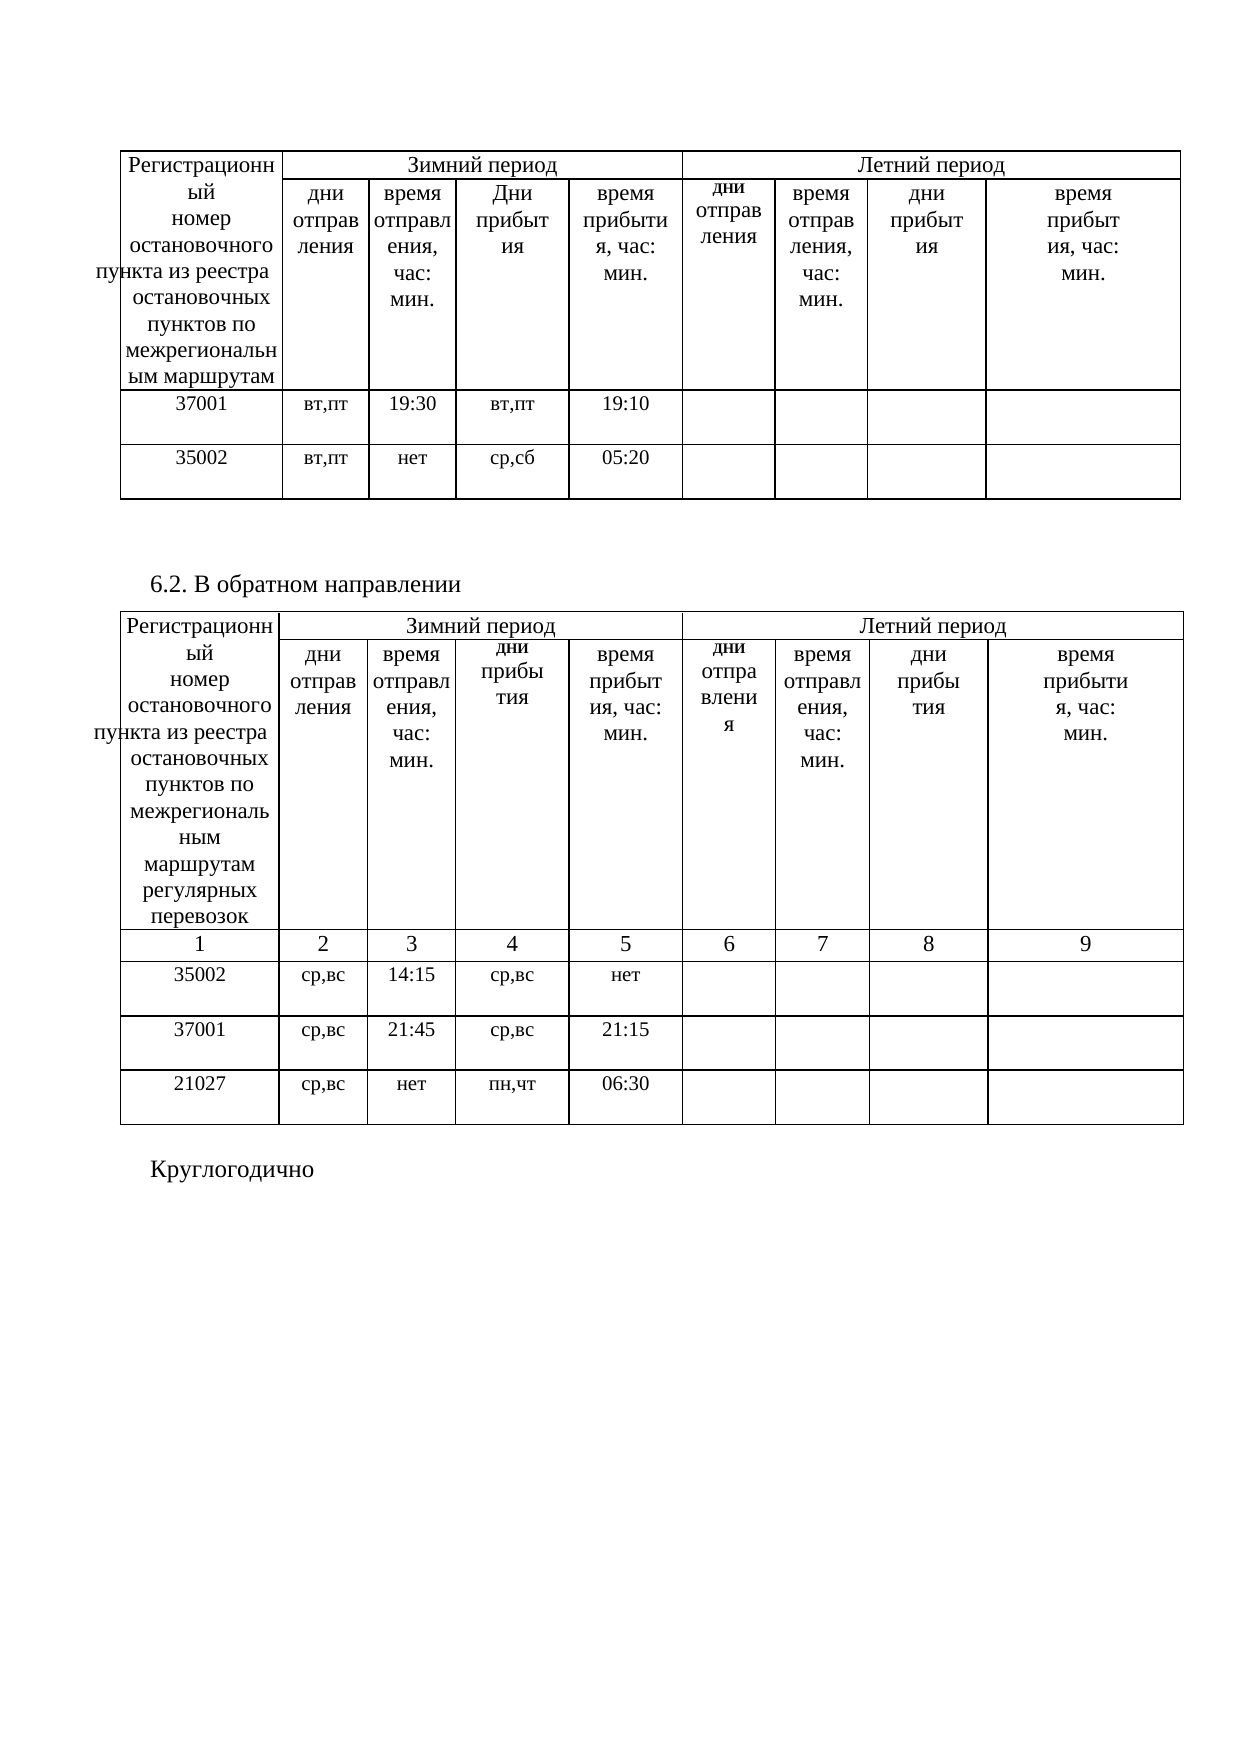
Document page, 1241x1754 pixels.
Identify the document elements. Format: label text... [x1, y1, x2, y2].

table_cell [683, 962, 775, 1015]
table_cell Дни прибыт ия [457, 180, 568, 389]
table_cell [683, 1071, 775, 1124]
table_cell пн,чт [456, 1071, 568, 1124]
table_cell время прибыт ия, час: мин. [987, 180, 1180, 389]
table_cell 7 [776, 930, 869, 961]
table_cell [776, 391, 867, 444]
table_cell 6 [683, 930, 775, 961]
table_cell 37001 [121, 1017, 278, 1069]
table_cell ср,вс [456, 962, 568, 1015]
table_cell ДНИ отпра влени я [683, 640, 775, 929]
table_header Регистрационный номер остановочного пункта из реестра остановочных пунктов по межрегиональным маршрутам регулярных перевозок [121, 612, 279, 929]
table_cell нет [370, 445, 455, 498]
table_cell дни отправ ления [280, 640, 367, 929]
table_cell 4 [456, 930, 568, 961]
table_cell [989, 962, 1183, 1015]
table_header Летний период [683, 152, 1180, 178]
table_cell 14:15 [368, 962, 455, 1015]
table_cell [776, 1071, 869, 1124]
table_cell [868, 391, 985, 444]
table_cell нет [368, 1071, 455, 1124]
table_cell 21027 [121, 1071, 278, 1124]
table_cell ср,вс [280, 962, 367, 1015]
table_header Зимний период [283, 152, 682, 178]
table_cell 06:30 [570, 1071, 682, 1124]
table_cell время прибыти я, час: мин. [989, 640, 1183, 929]
table_cell [683, 1017, 775, 1069]
table_cell ср,вс [456, 1017, 568, 1069]
table_cell время отправл ения, час: мин. [776, 640, 869, 929]
table_cell [989, 1071, 1183, 1124]
table_cell нет [570, 962, 682, 1015]
text 6.2. В обратном направлении [150, 569, 1090, 598]
table_cell дни отправ ления [283, 180, 368, 389]
table_cell 8 [870, 930, 987, 961]
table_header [121, 152, 282, 389]
table_cell 3 [368, 930, 455, 961]
table_cell [683, 445, 774, 498]
table_cell [870, 1071, 987, 1124]
table_cell [987, 391, 1180, 444]
table_cell время отправл ения, час: мин. [368, 640, 455, 929]
table_cell 21:45 [368, 1017, 455, 1069]
table_header Зимний период [280, 612, 682, 639]
table_cell ДНИ прибы тия [456, 640, 568, 929]
text Круглогодично [150, 1154, 1090, 1183]
table_cell вт,пт [457, 391, 568, 444]
table_cell 5 [570, 930, 682, 961]
table_cell [776, 1017, 869, 1069]
table_cell дни прибы тия [870, 640, 987, 929]
table_cell ср,сб [457, 445, 568, 498]
table_cell 35002 [121, 962, 278, 1015]
table_cell [868, 445, 985, 498]
table_header Летний период [683, 612, 1183, 639]
table_cell ДНИ отправ ления [683, 180, 774, 389]
table_cell 19:10 [570, 391, 682, 444]
table_cell 37001 [121, 391, 282, 444]
table_cell [776, 445, 867, 498]
table_cell 35002 [121, 445, 282, 498]
table_cell дни прибыт ия [868, 180, 985, 389]
table_cell 21:15 [570, 1017, 682, 1069]
table_cell 19:30 [370, 391, 455, 444]
table_cell [870, 1017, 987, 1069]
table_cell 05:20 [570, 445, 682, 498]
table_cell 2 [280, 930, 367, 961]
table_cell [989, 1017, 1183, 1069]
table_cell время прибыти я, час: мин. [570, 180, 682, 389]
table_cell 9 [989, 930, 1183, 961]
table_cell вт,пт [283, 391, 368, 444]
table_cell ср,вс [280, 1071, 367, 1124]
table_cell время отправл ения, час: мин. [370, 180, 455, 389]
table_cell [683, 391, 774, 444]
table_cell [776, 962, 869, 1015]
table_cell время отправ ления, час: мин. [776, 180, 867, 389]
table_cell [987, 445, 1180, 498]
table_cell [870, 962, 987, 1015]
table_cell ср,вс [280, 1017, 367, 1069]
table_cell 1 [121, 930, 278, 961]
table_cell время прибыт ия, час: мин. [570, 640, 682, 929]
table_cell вт,пт [283, 445, 368, 498]
